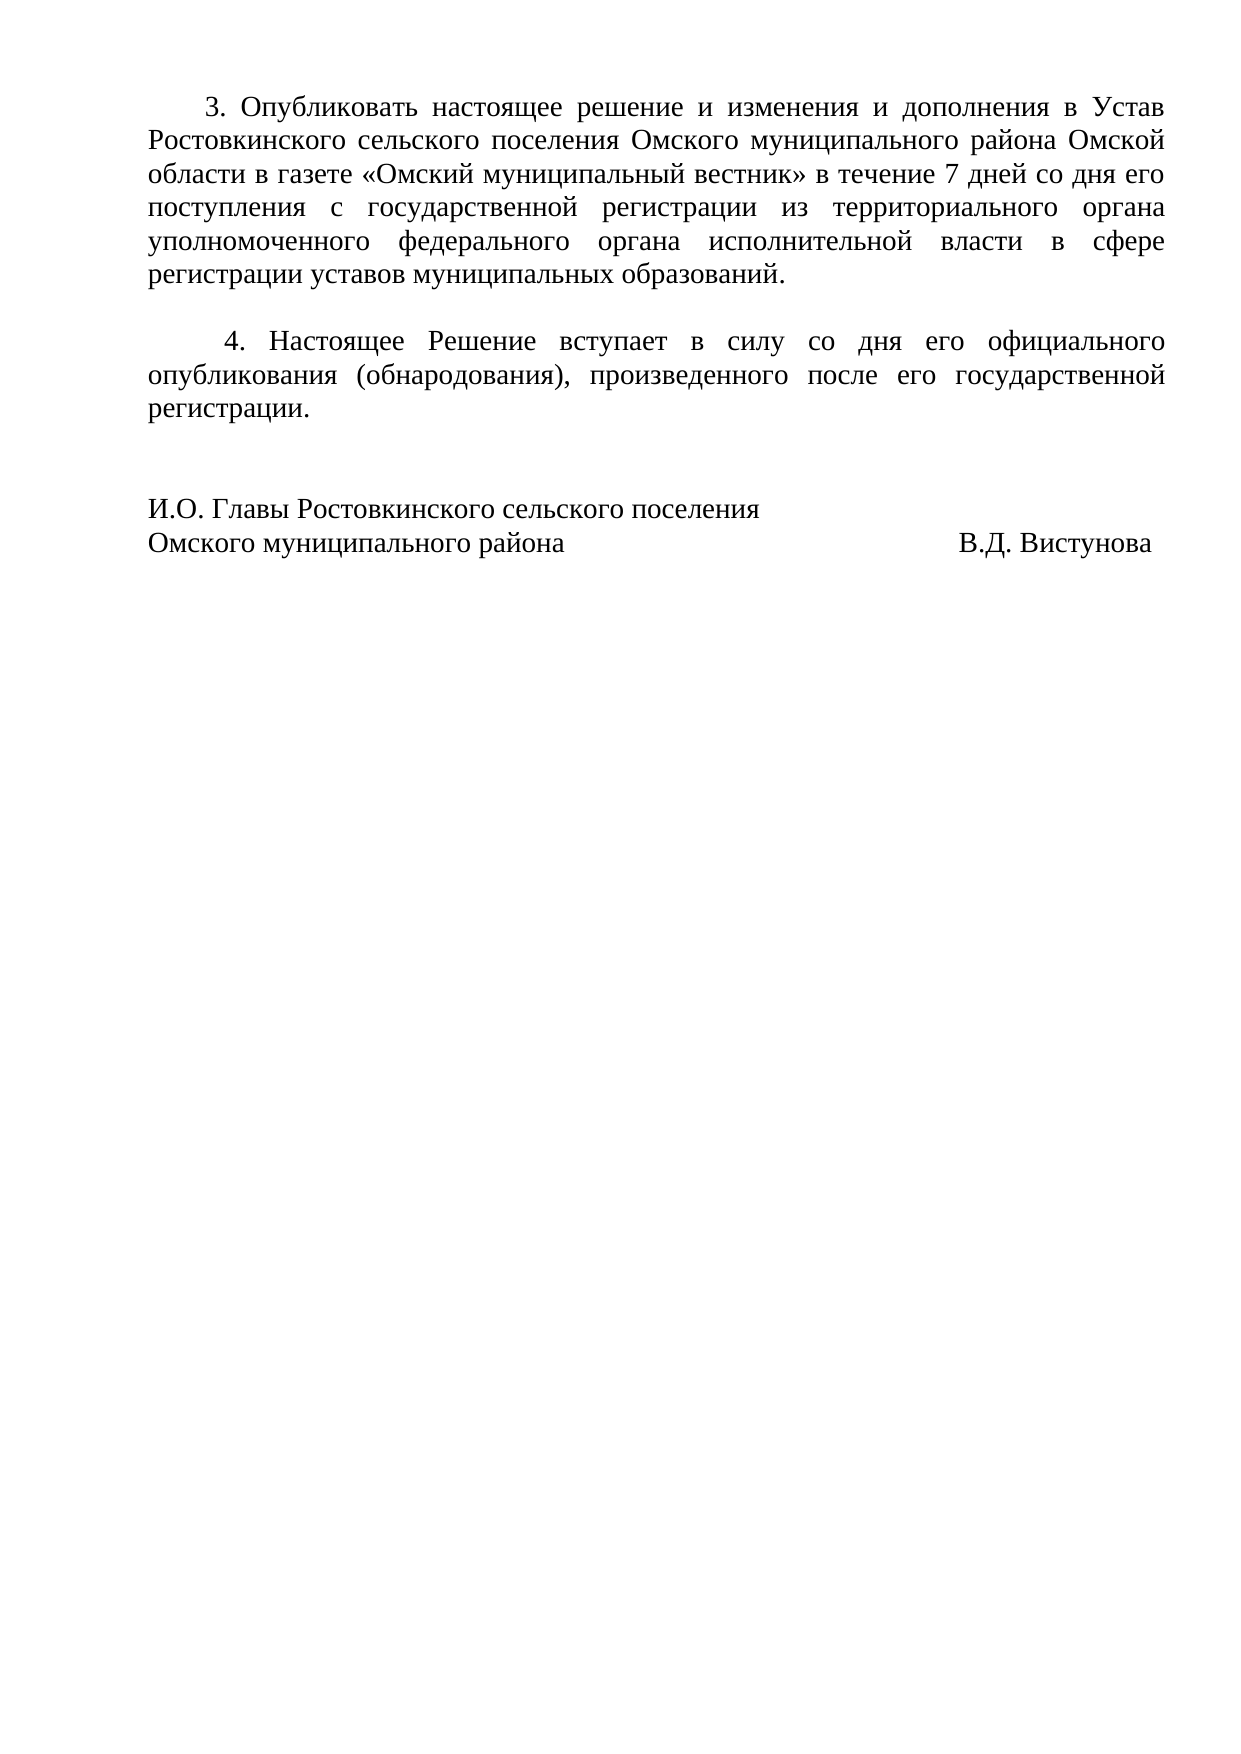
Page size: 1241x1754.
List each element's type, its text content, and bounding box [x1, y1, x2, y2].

text Омского муниципального района В.Д. Вистунова [148, 525, 1166, 558]
text И.О. Главы Ростовкинского сельского поселения [148, 491, 1166, 525]
text 3. Опубликовать настоящее решение и изменения и дополнения в Устав Ростовкинского сельского поселения Омского муниципального района Омской области в газете «Омский муниципальный вестник» в течение 7 дней со дня его поступления с государственной регистрации из территориального органа уполномоченного федерального органа исполнительной власти в сфере регистрации уставов муниципальных образований. [148, 89, 1166, 290]
text 4. Настоящее Решение вступает в силу со дня его официального опубликования (обнародования), произведенного после его государственной регистрации. [148, 323, 1166, 424]
